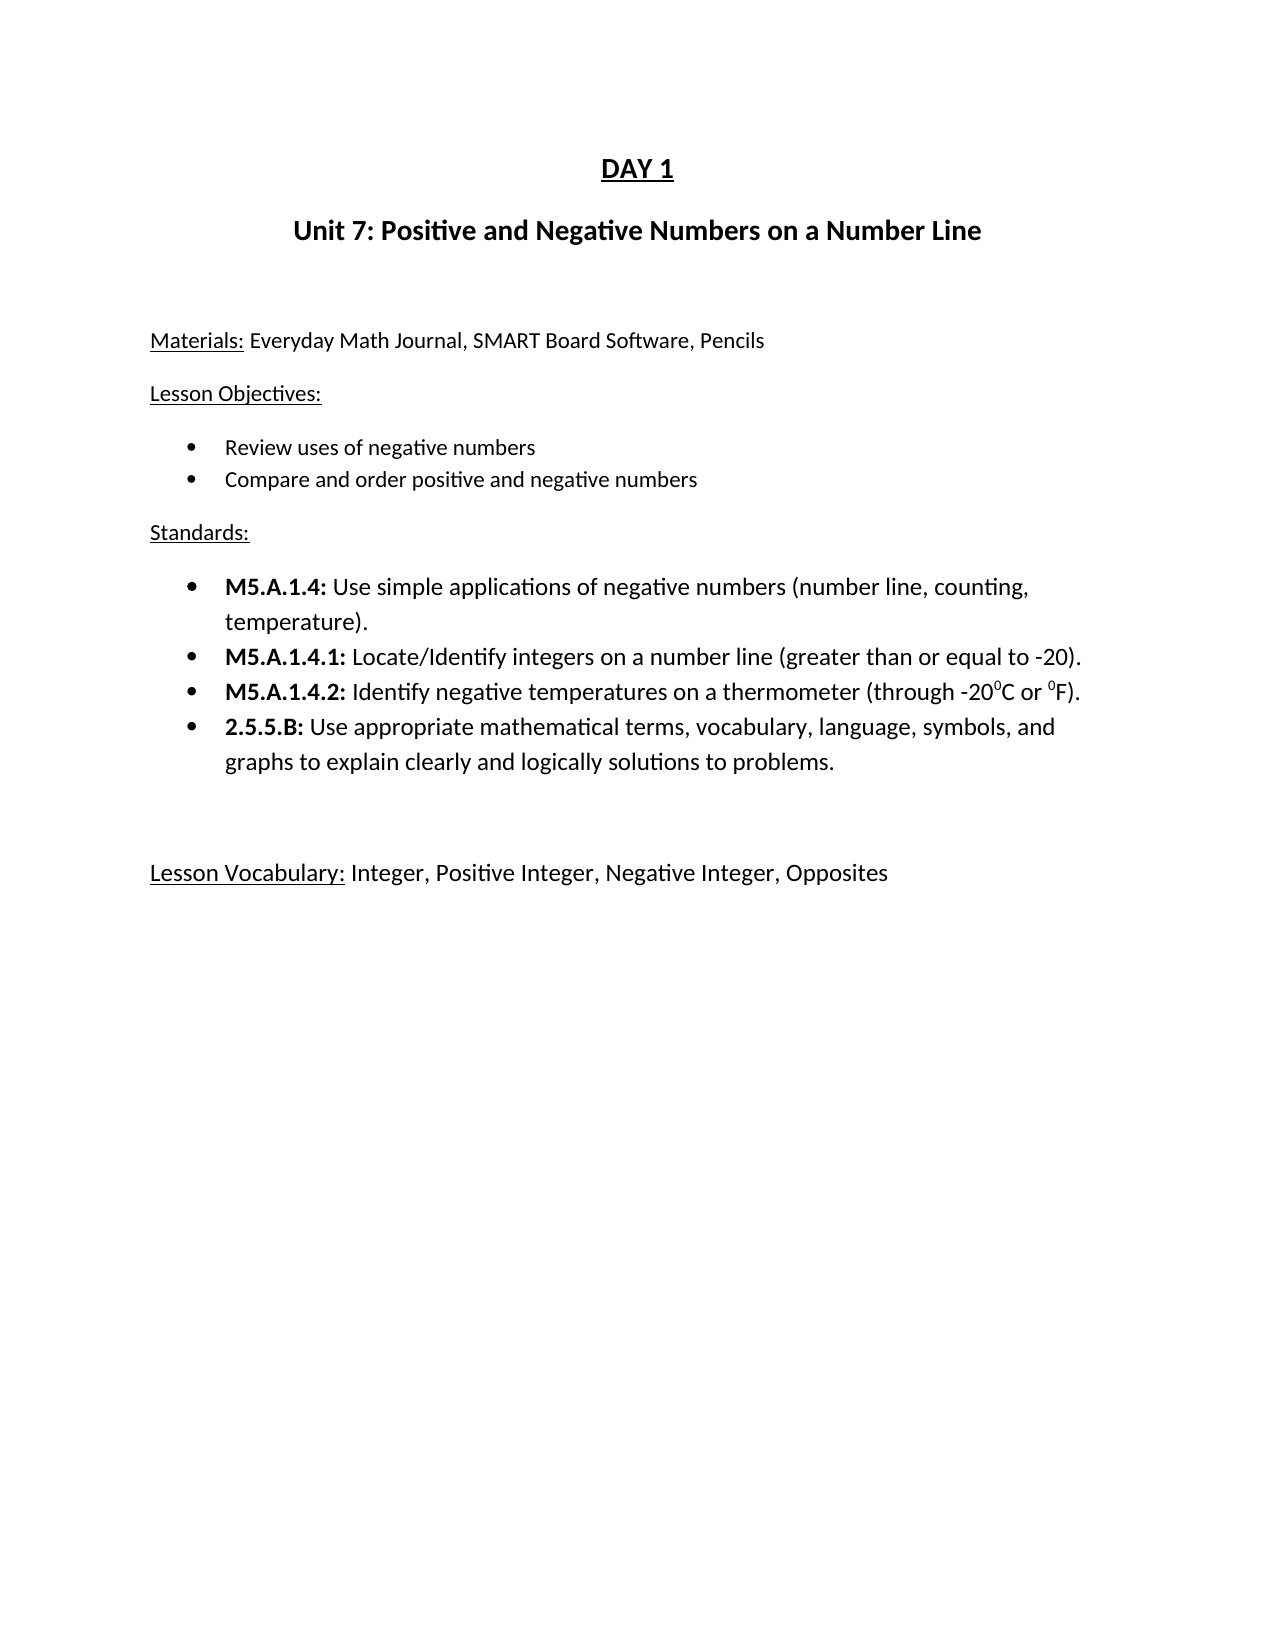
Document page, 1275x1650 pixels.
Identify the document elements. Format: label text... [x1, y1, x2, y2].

text DAY 1 [150, 150, 1125, 186]
list 2.5.5.B: Use appropriate mathematical terms, vocabulary, language, symbols, and graphs to explain clearly and logically solutions to problems. [187, 711, 1125, 776]
list M5.A.1.4: Use simple applications of negative numbers (number line, counting, temperature). [187, 571, 1125, 636]
text Standards: [150, 518, 1125, 546]
text Materials: Everyday Math Journal, SMART Board Software, Pencils [150, 327, 1125, 354]
list M5.A.1.4.1: Locate/Identify integers on a number line (greater than or equal to -20). [187, 641, 1125, 671]
list M5.A.1.4.2: Identify negative temperatures on a thermometer (through -200C or 0F). [187, 676, 1125, 706]
list Compare and order positive and negative numbers [187, 465, 1125, 493]
text Lesson Vocabulary: Integer, Positive Integer, Negative Integer, Opposites [150, 857, 1125, 888]
text Unit 7: Positive and Negative Numbers on a Number Line [150, 212, 1125, 247]
list Review uses of negative numbers [187, 433, 1125, 461]
text Lesson Objectives: [150, 379, 1125, 408]
